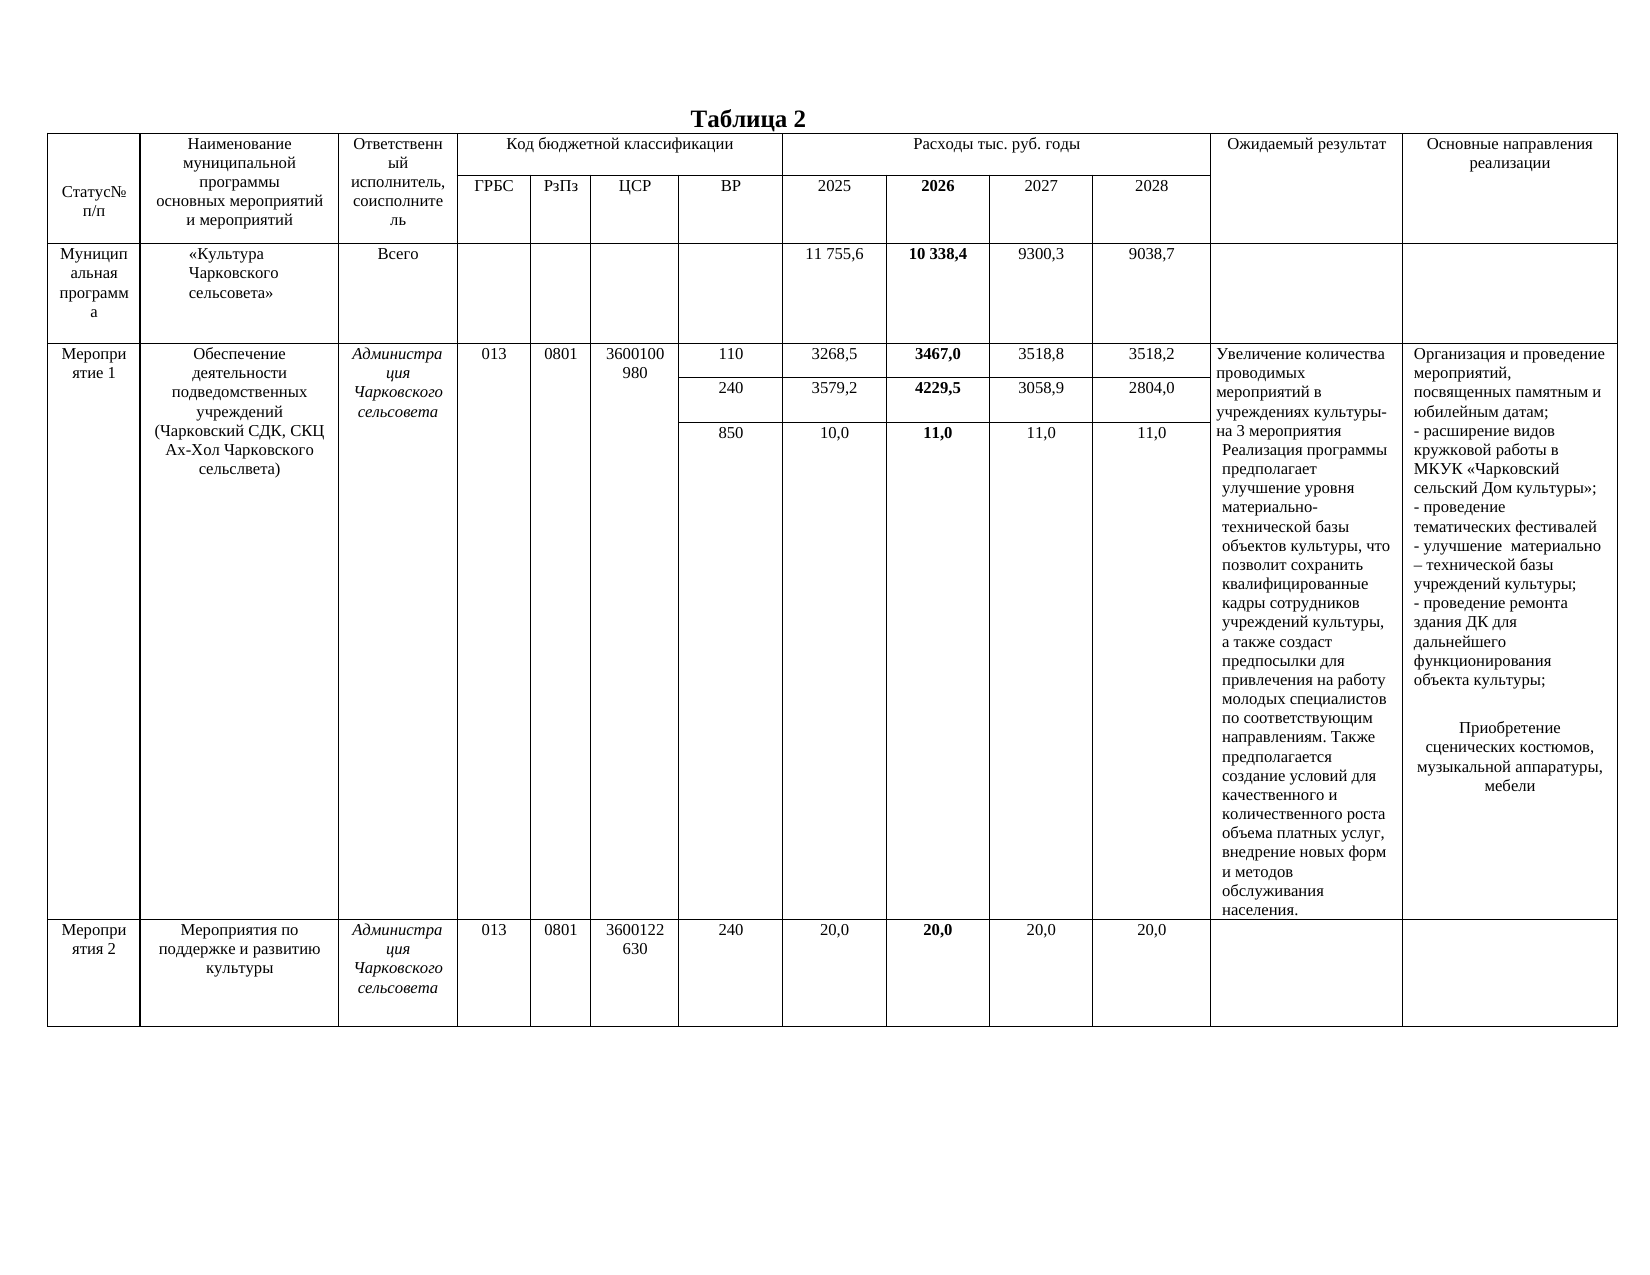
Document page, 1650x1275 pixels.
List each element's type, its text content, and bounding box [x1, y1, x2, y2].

table_header Статус№ п/п [48, 134, 139, 243]
table_cell 2804,0 [1093, 378, 1210, 422]
table_cell 2026 [887, 176, 989, 243]
table_cell ГРБС [458, 176, 530, 243]
table_header Наименование муниципальной программы основных мероприятий и мероприятий [141, 134, 338, 243]
table_cell 9300,3 [990, 244, 1092, 343]
table_cell 013 [458, 344, 530, 919]
table_cell 850 [679, 423, 782, 919]
table_cell 10,0 [783, 423, 886, 919]
table_cell [1403, 920, 1617, 1026]
table_cell [591, 244, 678, 343]
table_cell 3268,5 [783, 344, 886, 377]
table_cell 0801 [531, 344, 590, 919]
table_cell Мероприятие 1 [48, 344, 139, 919]
table_cell 11,0 [887, 423, 989, 919]
table_cell 3518,2 [1093, 344, 1210, 377]
table_cell 3579,2 [783, 378, 886, 422]
table_cell 3518,8 [990, 344, 1092, 377]
table_cell Обеспечение деятельности подведомственных учреждений (Чарковский СДК, СКЦ Ах-Хол Чарковского сельслвета) [141, 344, 338, 919]
table_cell [679, 244, 782, 343]
table_cell Всего [339, 244, 457, 343]
table_cell 11 755,6 [783, 244, 886, 343]
table_cell Муниципальная программа [48, 244, 139, 343]
table_cell 20,0 [887, 920, 989, 1026]
table_header Код бюджетной классификации [458, 134, 782, 174]
table_cell Администрация Чарковского сельсовета [339, 344, 457, 919]
table_header Расходы тыс. руб. годы [783, 134, 1210, 174]
table_cell [1211, 920, 1402, 1026]
table_cell Мероприятия 2 [48, 920, 139, 1026]
table_cell ЦСР [591, 176, 678, 243]
table_cell ВР [679, 176, 782, 243]
table_cell 3058,9 [990, 378, 1092, 422]
table_cell 0801 [531, 920, 590, 1026]
table_cell 2025 [783, 176, 886, 243]
table_cell 2027 [990, 176, 1092, 243]
table_cell [1403, 244, 1617, 343]
table_cell 3467,0 [887, 344, 989, 377]
text Таблица 2 [59, 104, 1517, 132]
table_cell 3600122630 [591, 920, 678, 1026]
table_cell Увеличение количества проводимых мероприятий в учреждениях культуры-на 3 мероприятия Реализация программы предполагает улучшение уровня материально-технической базы объектов культуры, что позволит сохранить квалифицированные кадры сотрудников учреждений культуры, а также создаст предпосылки для привлечения на работу молодых специалистов по соответствующим направлениям. Также предполагается создание условий для качественного и количественного роста объема платных услуг, внедрение новых форм и методов обслуживания населения. [1211, 344, 1402, 919]
table_cell 9038,7 [1093, 244, 1210, 343]
table_header Ожидаемый результат [1211, 134, 1402, 243]
table_cell 20,0 [783, 920, 886, 1026]
table_cell 11,0 [1093, 423, 1210, 919]
table_header Основные направления реализации [1403, 134, 1617, 243]
table_cell 3600100980 [591, 344, 678, 919]
table_cell 10 338,4 [887, 244, 989, 343]
table_cell 11,0 [990, 423, 1092, 919]
table_cell [458, 244, 530, 343]
table_cell 4229,5 [887, 378, 989, 422]
table_cell 20,0 [1093, 920, 1210, 1026]
table_cell 013 [458, 920, 530, 1026]
table_cell [1211, 244, 1402, 343]
table_cell Мероприятия по поддержке и развитию культуры [141, 920, 338, 1026]
table_header Ответственный исполнитель, соисполнитель [339, 134, 457, 243]
table_cell 240 [679, 378, 782, 422]
table_cell Организация и проведение мероприятий, посвященных памятным и юбилейным датам; - расширение видов кружковой работы в МКУК «Чарковский сельский Дом культуры»; - проведение тематических фестивалей - улучшение материально – технической базы учреждений культуры; - проведение ремонта здания ДК для дальнейшего функционирования объекта культуры; Приобретение сценических костюмов, музыкальной аппаратуры, мебели [1403, 344, 1617, 919]
table_cell РзПз [531, 176, 590, 243]
table_cell 110 [679, 344, 782, 377]
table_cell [339, 920, 457, 1026]
table_cell [531, 244, 590, 343]
table_cell 240 [679, 920, 782, 1026]
table_cell 2028 [1093, 176, 1210, 243]
table_cell 20,0 [990, 920, 1092, 1026]
table_cell «Культура Чарковского сельсовета» [141, 244, 338, 343]
